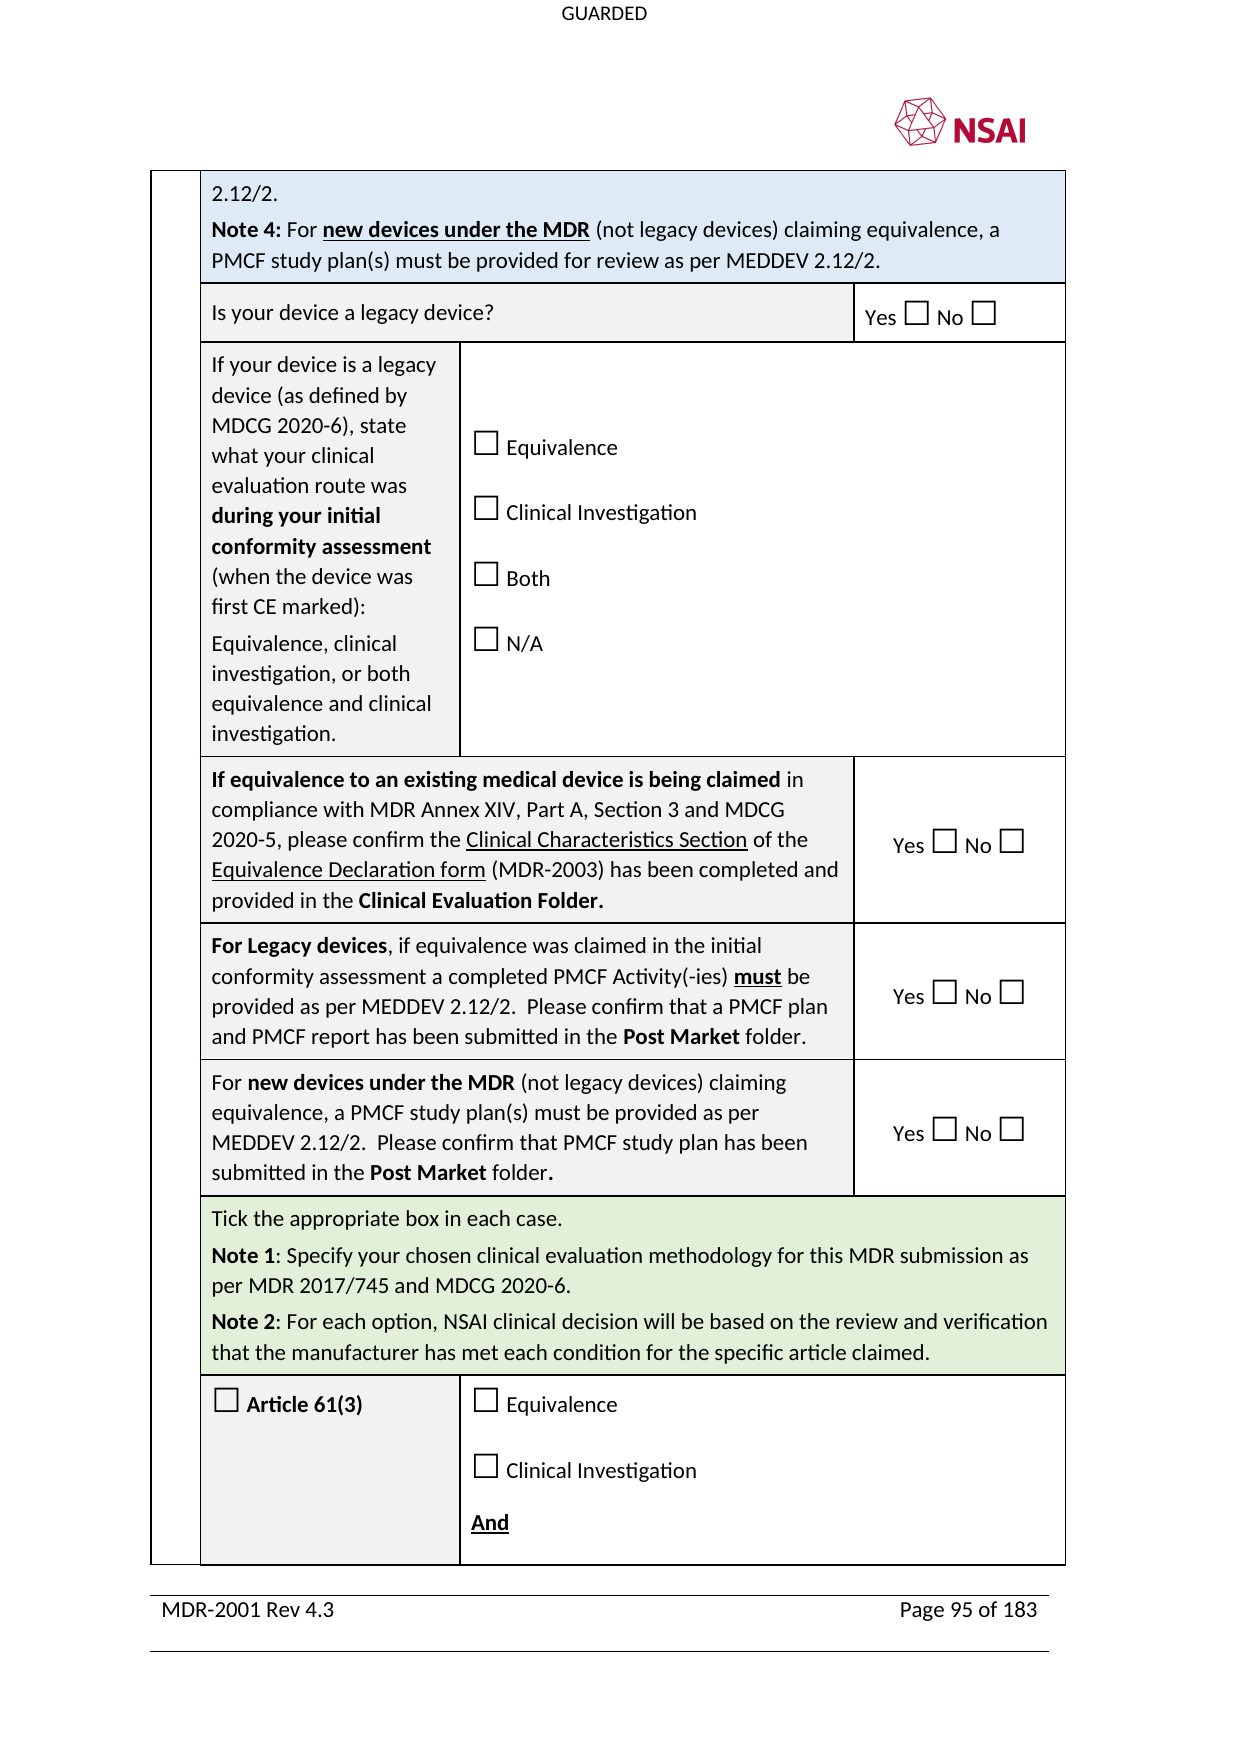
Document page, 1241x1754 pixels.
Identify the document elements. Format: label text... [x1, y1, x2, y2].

table_cell Equivalence Clinical Investigation And Alternative treatment options (cannot claim only option c) [461, 1376, 1065, 1564]
table_cell Tick the appropriate box in each case. Note 1: Specify your chosen clinical evaluation methodology for this MDR submission as per MDR 2017/745 and MDCG 2020-6. Note 2: For each option, NSAI clinical decision will be based on the review and verification that the manufacturer has met each condition for the specific article claimed. [201, 1197, 1065, 1374]
table_cell If equivalence to an existing medical device is being claimed in compliance with MDR Annex XIV, Part A, Section 3 and MDCG 2020-5, please confirm the Clinical Characteristics Section of the Equivalence Declaration form (MDR-2003) has been completed and provided in the Clinical Evaluation Folder. [201, 757, 853, 922]
table_cell Yes No [855, 924, 1065, 1058]
table_cell Article 61(3) [201, 1376, 459, 1564]
picture [870, 73, 1049, 170]
table_cell Yes No [855, 757, 1065, 922]
table_cell Yes No [855, 1060, 1065, 1195]
table_cell For new devices under the MDR (not legacy devices) claiming equivalence, a PMCF study plan(s) must be provided as per MEDDEV 2.12/2. Please confirm that PMCF study plan has been submitted in the Post Market folder. [201, 1060, 853, 1195]
table_cell If your device is a legacy device (as defined by MDCG 2020-6), state what your clinical evaluation route was during your initial conformity assessment (when the device was first CE marked): Equivalence, clinical investigation, or both equivalence and clinical investigation. [201, 343, 459, 756]
table_cell For Legacy devices, if equivalence was claimed in the initial conformity assessment a completed PMCF Activity(-ies) must be provided as per MEDDEV 2.12/2. Please confirm that a PMCF plan and PMCF report has been submitted in the Post Market folder. [201, 924, 853, 1058]
table_cell Is your device a legacy device? [201, 284, 853, 341]
table_cell Yes No [855, 284, 1065, 341]
table_cell Equivalence Clinical Investigation Both N/A [461, 343, 1065, 756]
